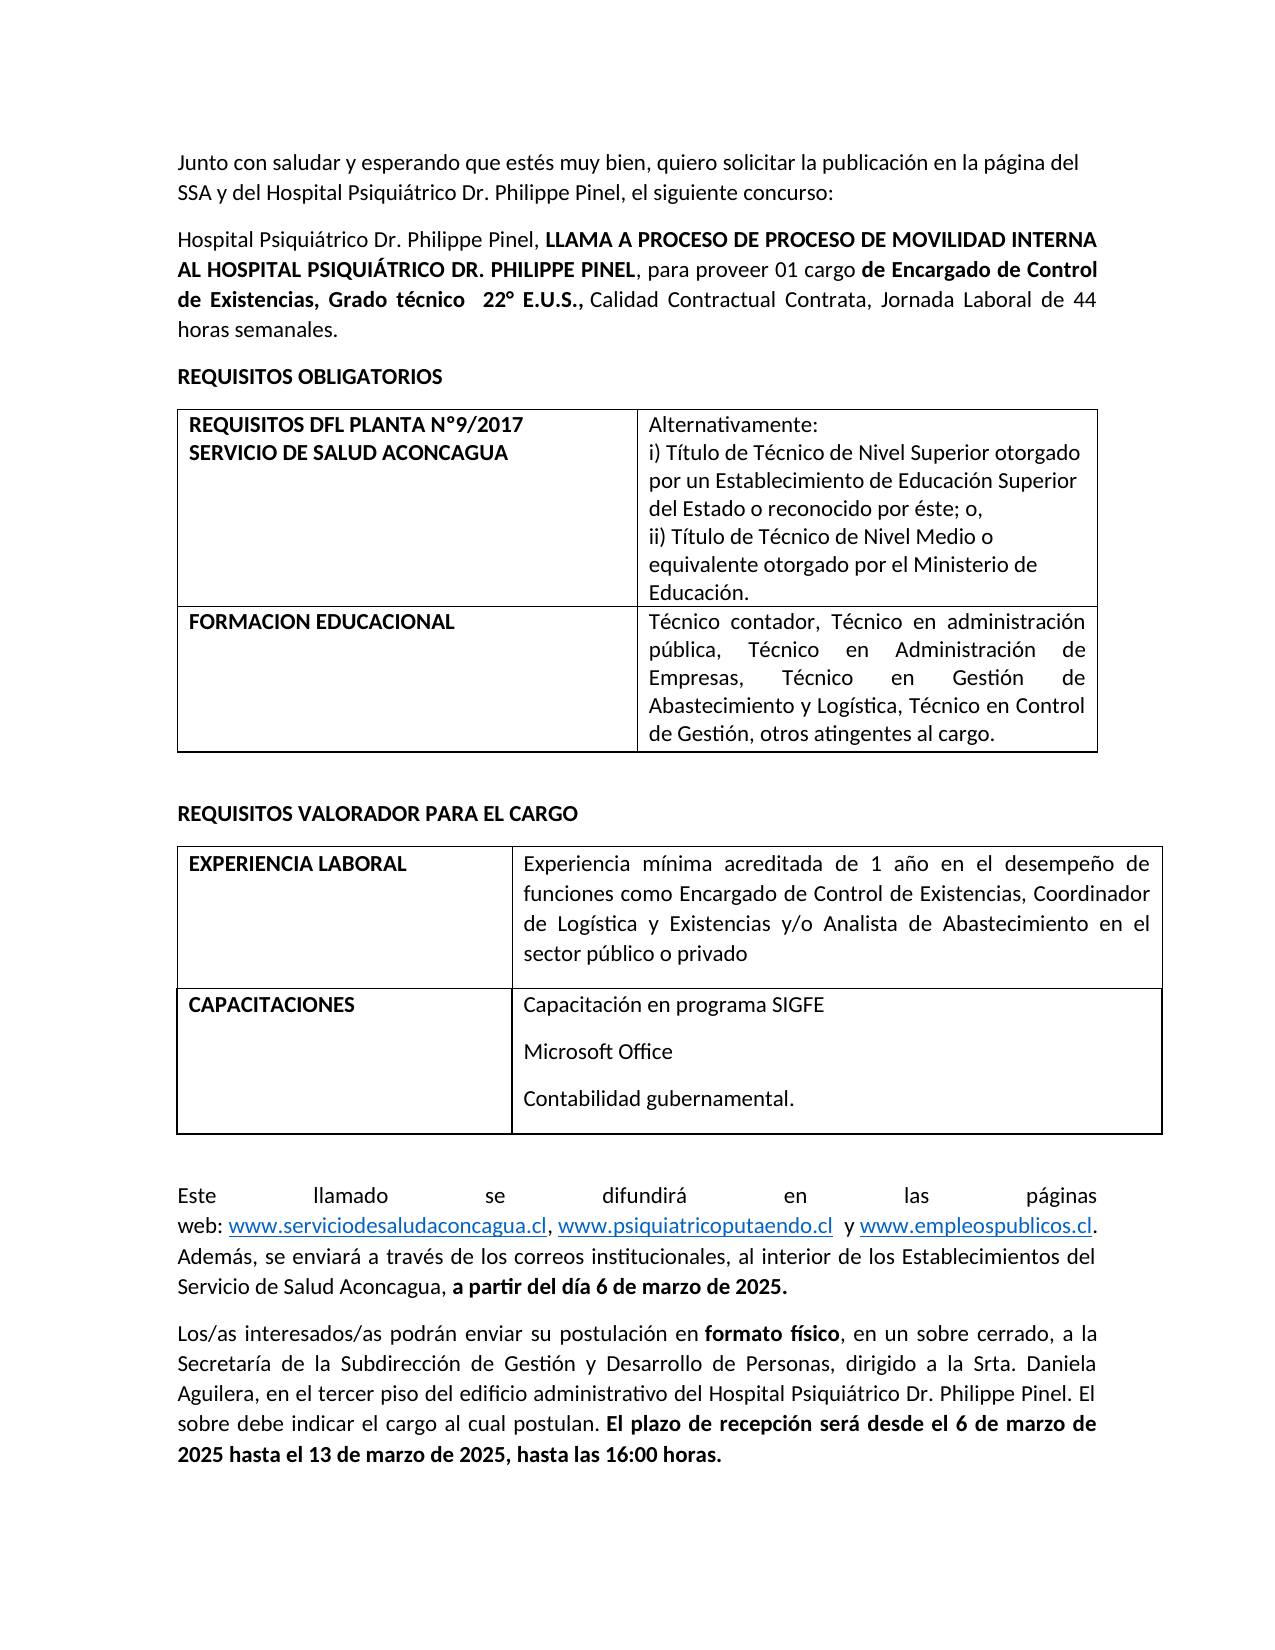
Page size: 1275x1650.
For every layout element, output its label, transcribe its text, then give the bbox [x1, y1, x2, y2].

table_cell Capacitación en programa SIGFE Microsoft Office Contabilidad gubernamental. [513, 989, 1161, 1132]
table_cell Técnico contador, Técnico en administración pública, Técnico en Administración de Empresas, Técnico en Gestión de Abastecimiento y Logística, Técnico en Control de Gestión, otros atingentes al cargo. [638, 607, 1097, 751]
text REQUISITOS VALORADOR PARA EL CARGO [177, 799, 1098, 827]
text Junto con saludar y esperando que estés muy bien, quiero solicitar la publicación en la página del SSA y del Hospital Psiquiátrico Dr. Philippe Pinel, el siguiente concurso: [177, 148, 1098, 206]
table_cell FORMACION EDUCACIONAL [178, 607, 637, 751]
table_header REQUISITOS DFL PLANTA Nº9/2017 SERVICIO DE SALUD ACONCAGUA [178, 410, 637, 606]
table_header EXPERIENCIA LABORAL [178, 847, 512, 988]
text Los/as interesados/as podrán enviar su postulación en formato físico, en un sobre cerrado, a la Secretaría de la Subdirección de Gestión y Desarrollo de Personas, dirigido a la Srta. Daniela Aguilera, en el tercer piso del edificio administrativo del Hospital Psiquiátrico Dr. Philippe Pinel. El sobre debe indicar el cargo al cual postulan. El plazo de recepción será desde el 6 de marzo de 2025 hasta el 13 de marzo de 2025, hasta las 16:00 horas. [177, 1319, 1098, 1468]
table_cell CAPACITACIONES [178, 989, 511, 1132]
table_header Experiencia mínima acreditada de 1 año en el desempeño de funciones como Encargado de Control de Existencias, Coordinador de Logística y Existencias y/o Analista de Abastecimiento en el sector público o privado [513, 847, 1162, 988]
text REQUISITOS OBLIGATORIOS [177, 362, 1098, 390]
table_header Alternativamente: i) Título de Técnico de Nivel Superior otorgado por un Establecimiento de Educación Superior del Estado o reconocido por éste; o, ii) Título de Técnico de Nivel Medio o equivalente otorgado por el Ministerio de Educación. [638, 410, 1097, 606]
text Este llamado se difundirá en las páginas web: www.serviciodesaludaconcagua.cl, www.psiquiatricoputaendo.cl y www.empleospublicos.cl. Además, se enviará a través de los correos institucionales, al interior de los Establecimientos del Servicio de Salud Aconcagua, a partir del día 6 de marzo de 2025. [177, 1181, 1098, 1300]
text Hospital Psiquiátrico Dr. Philippe Pinel, LLAMA A PROCESO DE PROCESO DE MOVILIDAD INTERNA AL HOSPITAL PSIQUIÁTRICO DR. PHILIPPE PINEL, para proveer 01 cargo de Encargado de Control de Existencias, Grado técnico 22° E.U.S., Calidad Contractual Contrata, Jornada Laboral de 44 horas semanales. [177, 225, 1098, 343]
